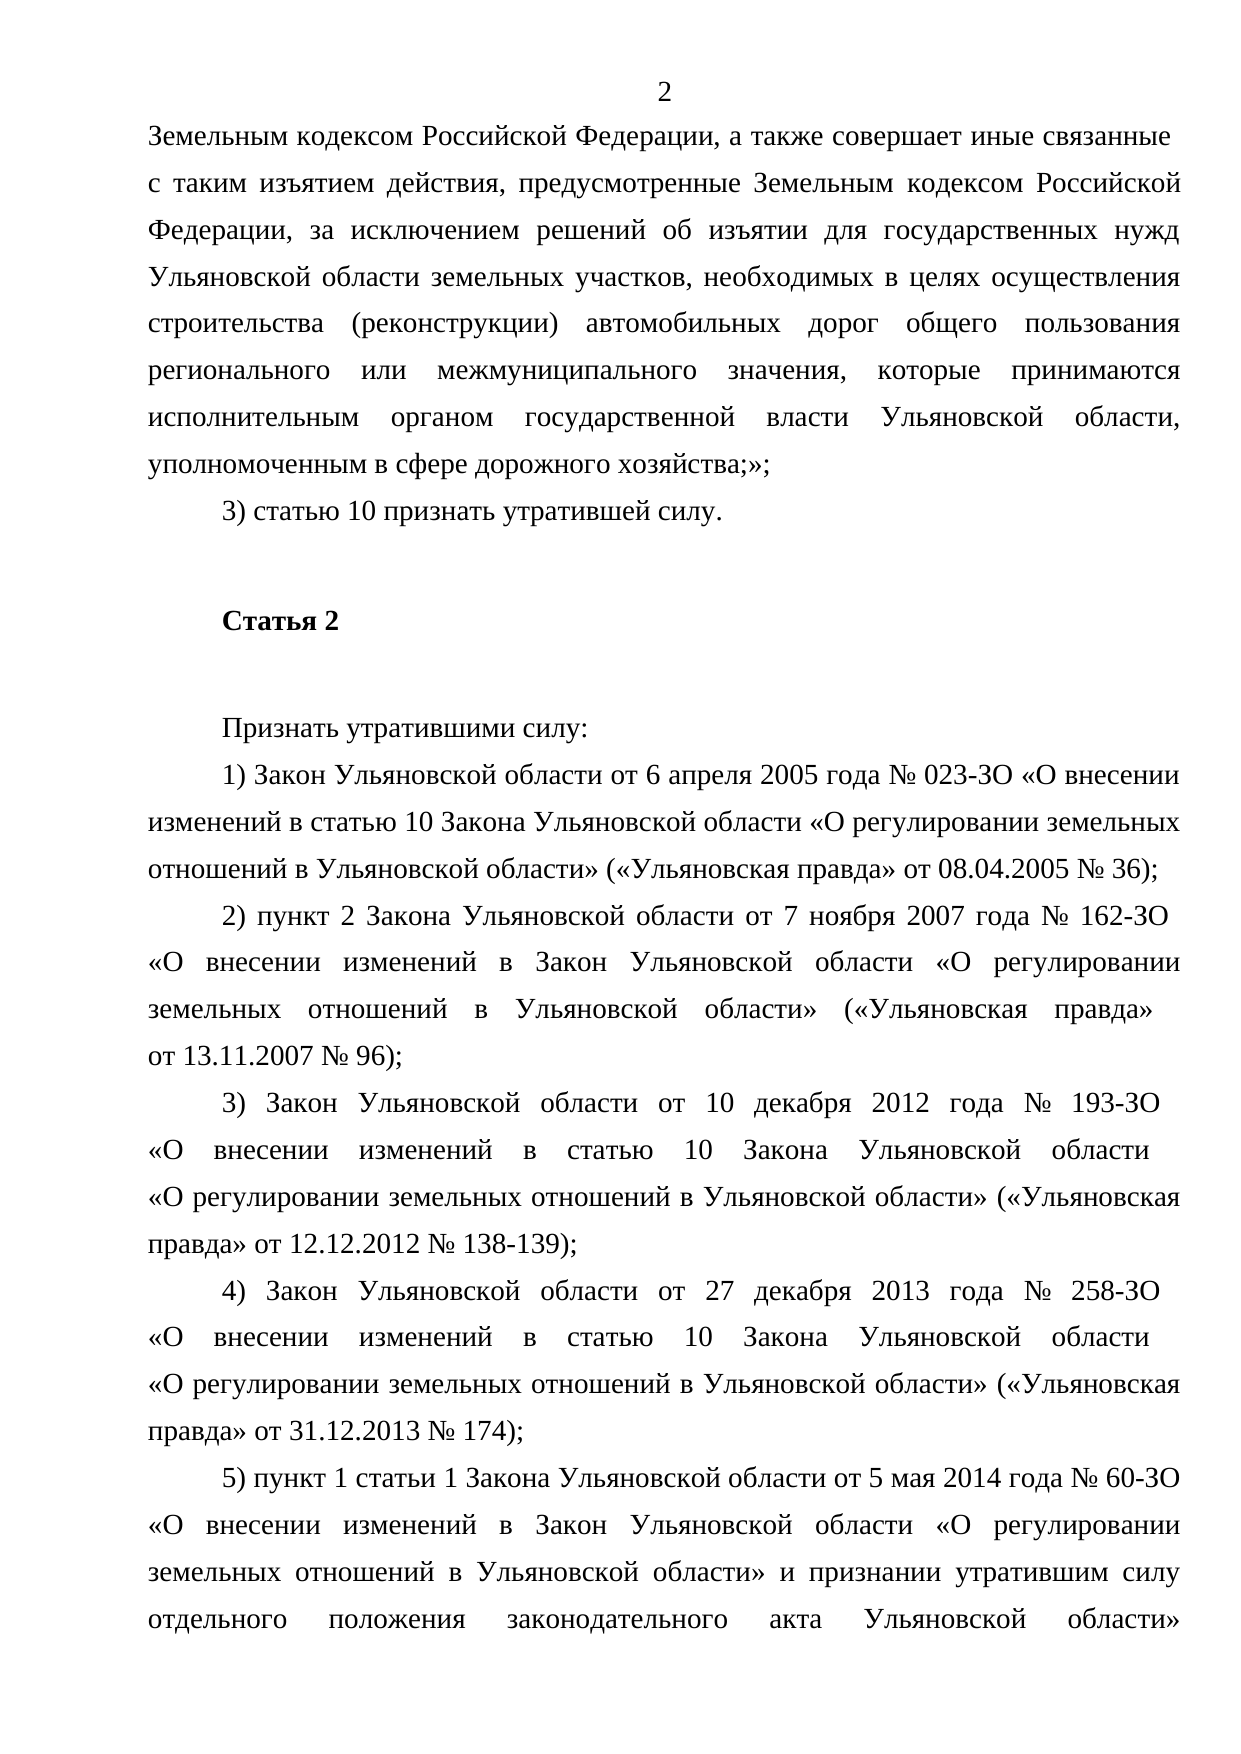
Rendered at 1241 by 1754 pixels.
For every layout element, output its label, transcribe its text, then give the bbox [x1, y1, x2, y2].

text 1) Закон Ульяновской области от 6 апреля 2005 года № 023-ЗО «О внесении изменений в статью 10 Закона Ульяновской области «О регулировании земельных отношений в Ульяновской области» («Ульяновская правда» от 08.04.2005 № 36); [148, 757, 1181, 884]
text Признать утратившими силу: [148, 710, 1181, 744]
text 3) статью 10 признать утратившей силу. [222, 493, 1181, 527]
text 4) Закон Ульяновской области от 27 декабря 2013 года № 258-ЗО «О внесении изменений в статью 10 Закона Ульяновской области «О регулировании земельных отношений в Ульяновской области» («Ульяновская правда» от 31.12.2013 № 174); [148, 1273, 1181, 1447]
text Статья 2 [148, 603, 1181, 637]
text 2) пункт 2 Закона Ульяновской области от 7 ноября 2007 года № 162-ЗО «О внесении изменений в Закон Ульяновской области «О регулировании земельных отношений в Ульяновской области» («Ульяновская правда» от 13.11.2007 № 96); [148, 898, 1181, 1072]
text 3) Закон Ульяновской области от 10 декабря 2012 года № 193-ЗО «О внесении изменений в статью 10 Закона Ульяновской области «О регулировании земельных отношений в Ульяновской области» («Ульяновская правда» от 12.12.2012 № 138-139); [148, 1085, 1181, 1259]
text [148, 118, 1181, 480]
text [148, 1460, 1181, 1634]
